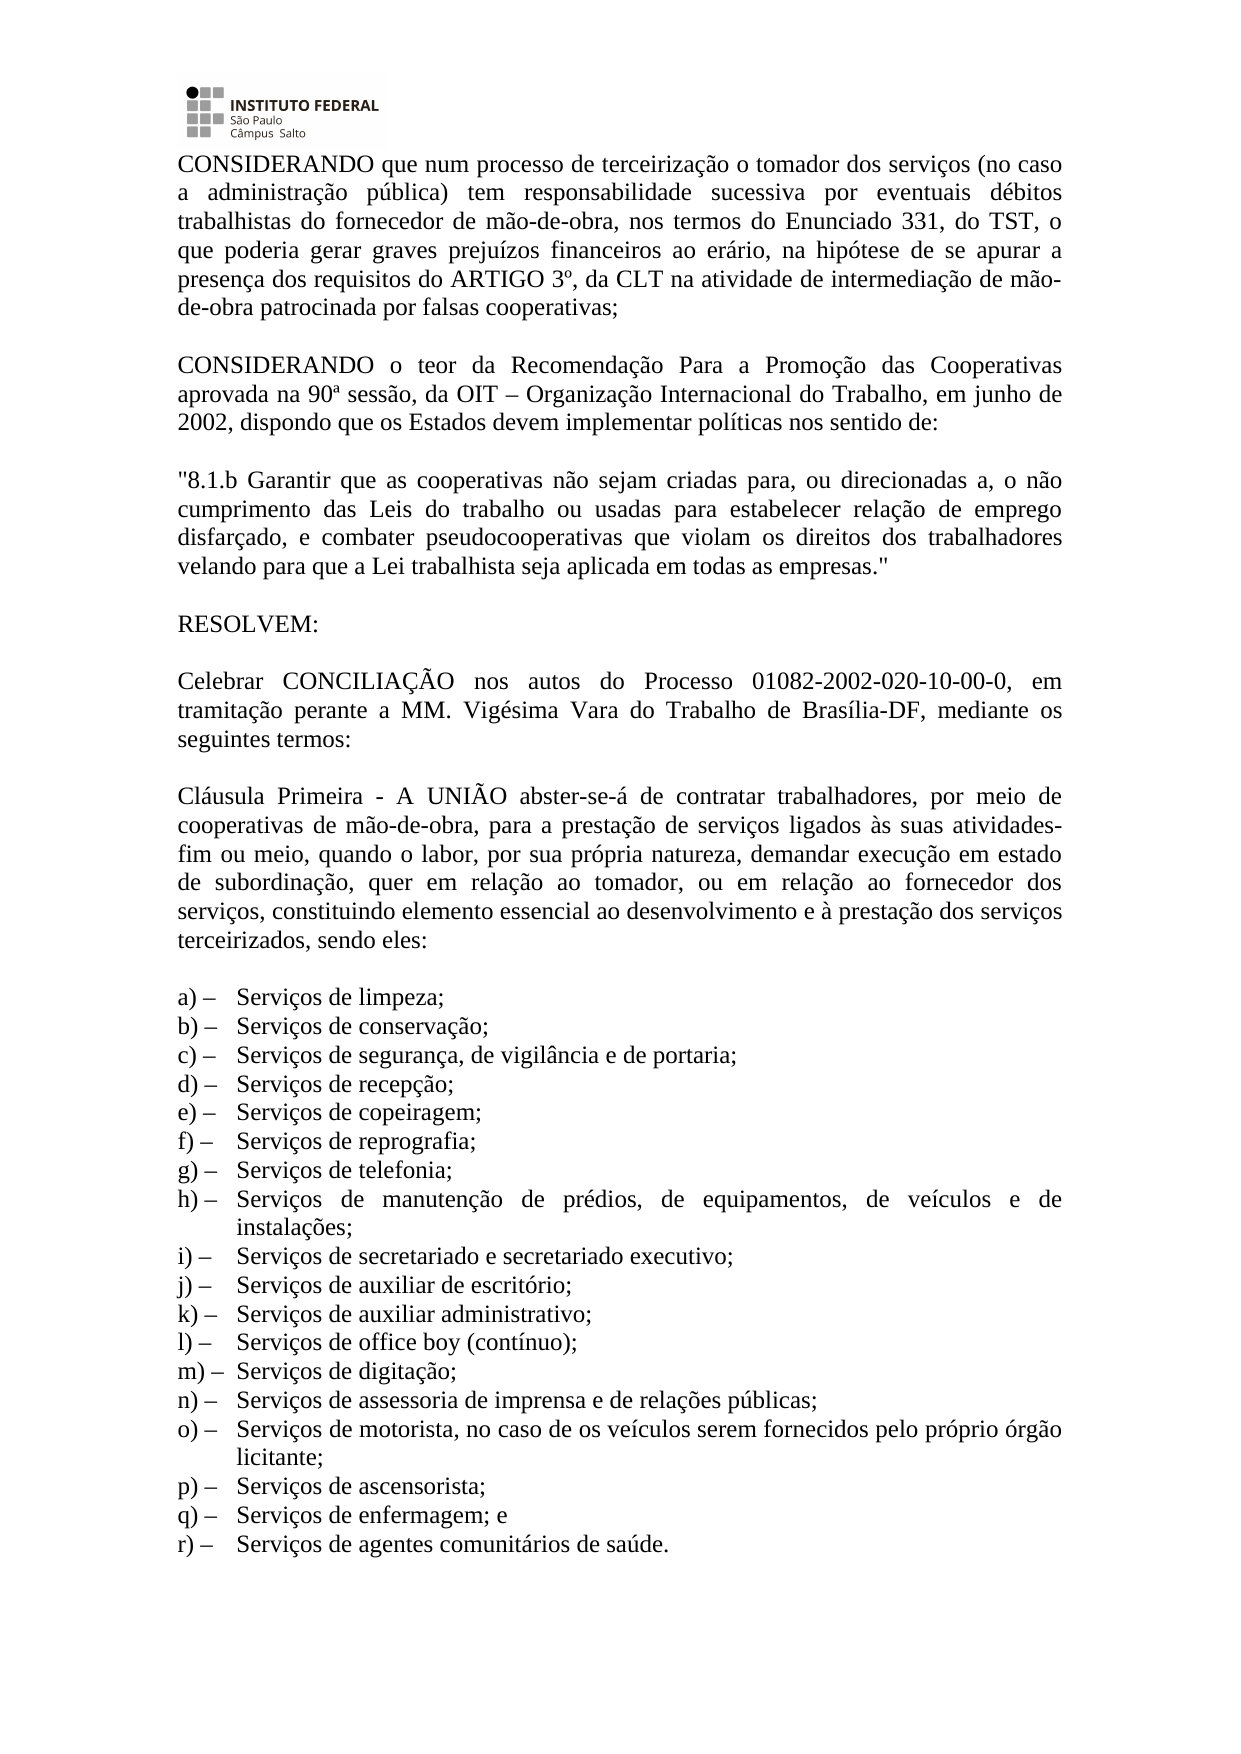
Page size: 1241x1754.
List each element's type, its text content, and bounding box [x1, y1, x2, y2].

text Cláusula Primeira - A UNIÃO abster-se-á de contratar trabalhadores, por meio de cooperativas de mão-de-obra, para a prestação de serviços ligados às suas atividades-fim ou meio, quando o labor, por sua própria natureza, demandar execução em estado de subordinação, quer em relação ao tomador, ou em relação ao fornecedor dos serviços, constituindo elemento essencial ao desenvolvimento e à prestação dos serviços terceirizados, sendo eles: [177, 781, 1063, 954]
text f) – Serviços de reprografia; [177, 1126, 1063, 1155]
text d) – Serviços de recepção; [177, 1069, 1063, 1097]
text l) – Serviços de office boy (contínuo); [177, 1327, 1063, 1356]
text CONSIDERANDO o teor da Recomendação Para a Promoção das Cooperativas aprovada na 90ª sessão, da OIT – Organização Internacional do Trabalho, em junho de 2002, dispondo que os Estados devem implementar políticas nos sentido de: [177, 350, 1063, 436]
text j) – Serviços de auxiliar de escritório; [177, 1270, 1063, 1299]
text m) – Serviços de digitação; [177, 1356, 1063, 1385]
text p) – Serviços de ascensorista; [177, 1471, 1063, 1500]
text h) – Serviços de manutenção de prédios, de equipamentos, de veículos e de instalações; [177, 1184, 1063, 1241]
text g) – Serviços de telefonia; [177, 1155, 1063, 1184]
text o) – Serviços de motorista, no caso de os veículos serem fornecidos pelo próprio órgão licitante; [177, 1414, 1063, 1471]
text n) – Serviços de assessoria de imprensa e de relações públicas; [177, 1385, 1063, 1414]
picture [177, 73, 387, 149]
text r) – Serviços de agentes comunitários de saúde. [177, 1529, 1063, 1557]
text k) – Serviços de auxiliar administrativo; [177, 1299, 1063, 1327]
text CONSIDERANDO que num processo de terceirização o tomador dos serviços (no caso a administração pública) tem responsabilidade sucessiva por eventuais débitos trabalhistas do fornecedor de mão-de-obra, nos termos do Enunciado 331, do TST, o que poderia gerar graves prejuízos financeiros ao erário, na hipótese de se apurar a presença dos requisitos do ARTIGO 3º, da CLT na atividade de intermediação de mão-de-obra patrocinada por falsas cooperativas; [177, 149, 1063, 321]
text "8.1.b Garantir que as cooperativas não sejam criadas para, ou direcionadas a, o não cumprimento das Leis do trabalho ou usadas para estabelecer relação de emprego disfarçado, e combater pseudocooperativas que violam os direitos dos trabalhadores velando para que a Lei trabalhista seja aplicada em todas as empresas." [177, 465, 1063, 580]
text a) – Serviços de limpeza; [177, 982, 1063, 1011]
text Celebrar CONCILIAÇÃO nos autos do Processo 01082-2002-020-10-00-0, em tramitação perante a MM. Vigésima Vara do Trabalho de Brasília-DF, mediante os seguintes termos: [177, 666, 1063, 752]
text q) – Serviços de enfermagem; e [177, 1500, 1063, 1529]
text b) – Serviços de conservação; [177, 1011, 1063, 1040]
text c) – Serviços de segurança, de vigilância e de portaria; [177, 1040, 1063, 1069]
text RESOLVEM: [177, 609, 1063, 637]
text i) – Serviços de secretariado e secretariado executivo; [177, 1241, 1063, 1270]
text e) – Serviços de copeiragem; [177, 1097, 1063, 1126]
